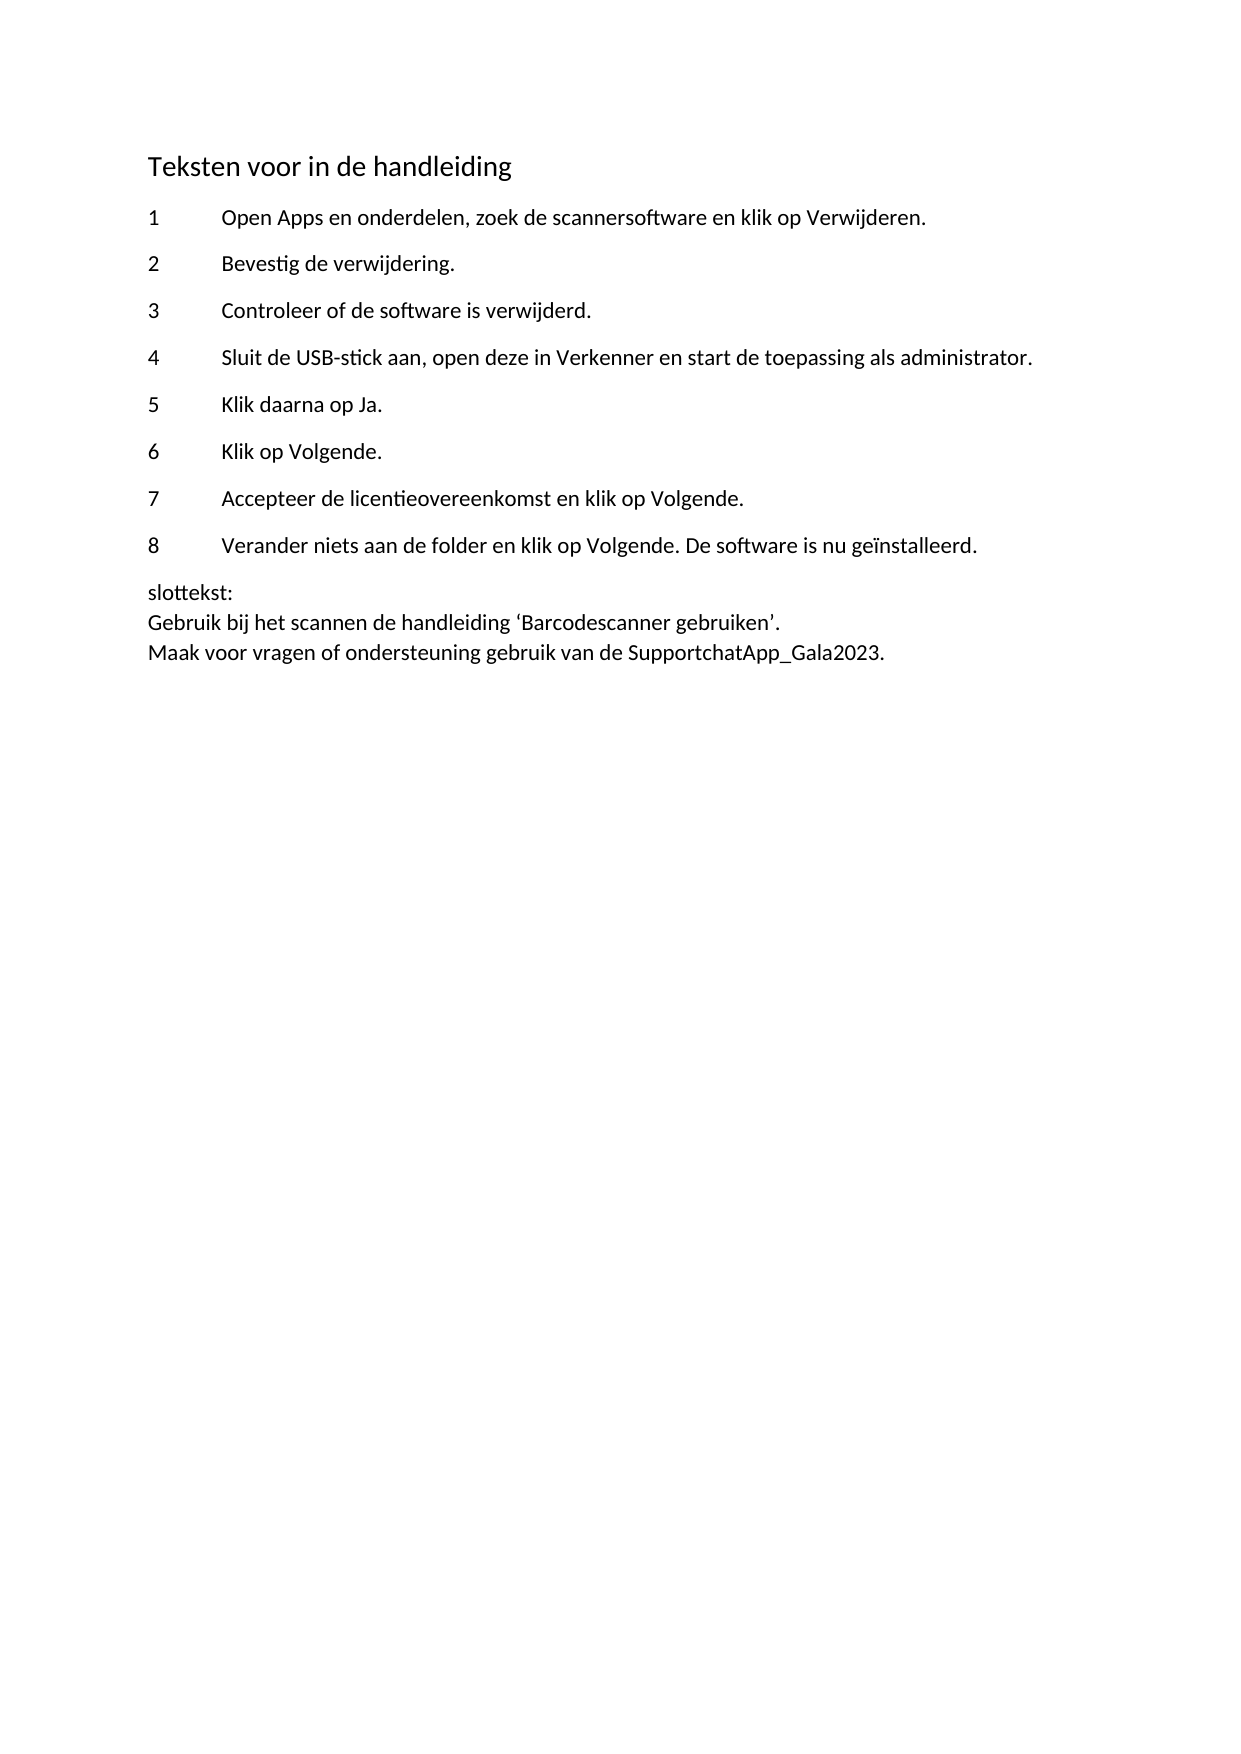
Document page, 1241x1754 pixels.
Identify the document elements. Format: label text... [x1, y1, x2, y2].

text 4 Sluit de USB-stick aan, open deze in Verkenner en start de toepassing als administrator. [148, 343, 1093, 371]
text slottekst: Gebruik bij het scannen de handleiding ‘Barcodescanner gebruiken’. Maak voor vragen of ondersteuning gebruik van de SupportchatApp_Gala2023. [148, 578, 1093, 666]
text 1 Open Apps en onderdelen, zoek de scannersoftware en klik op Verwijderen. [148, 203, 1093, 231]
text 6 Klik op Volgende. [148, 437, 1093, 465]
text 7 Accepteer de licentieovereenkomst en klik op Volgende. [148, 484, 1093, 512]
text 8 Verander niets aan de folder en klik op Volgende. De software is nu geïnstalleerd. [148, 531, 1093, 559]
text Teksten voor in de handleiding [148, 148, 1093, 183]
text 3 Controleer of de software is verwijderd. [148, 296, 1093, 324]
text 5 Klik daarna op Ja. [148, 390, 1093, 418]
text 2 Bevestig de verwijdering. [148, 249, 1093, 278]
